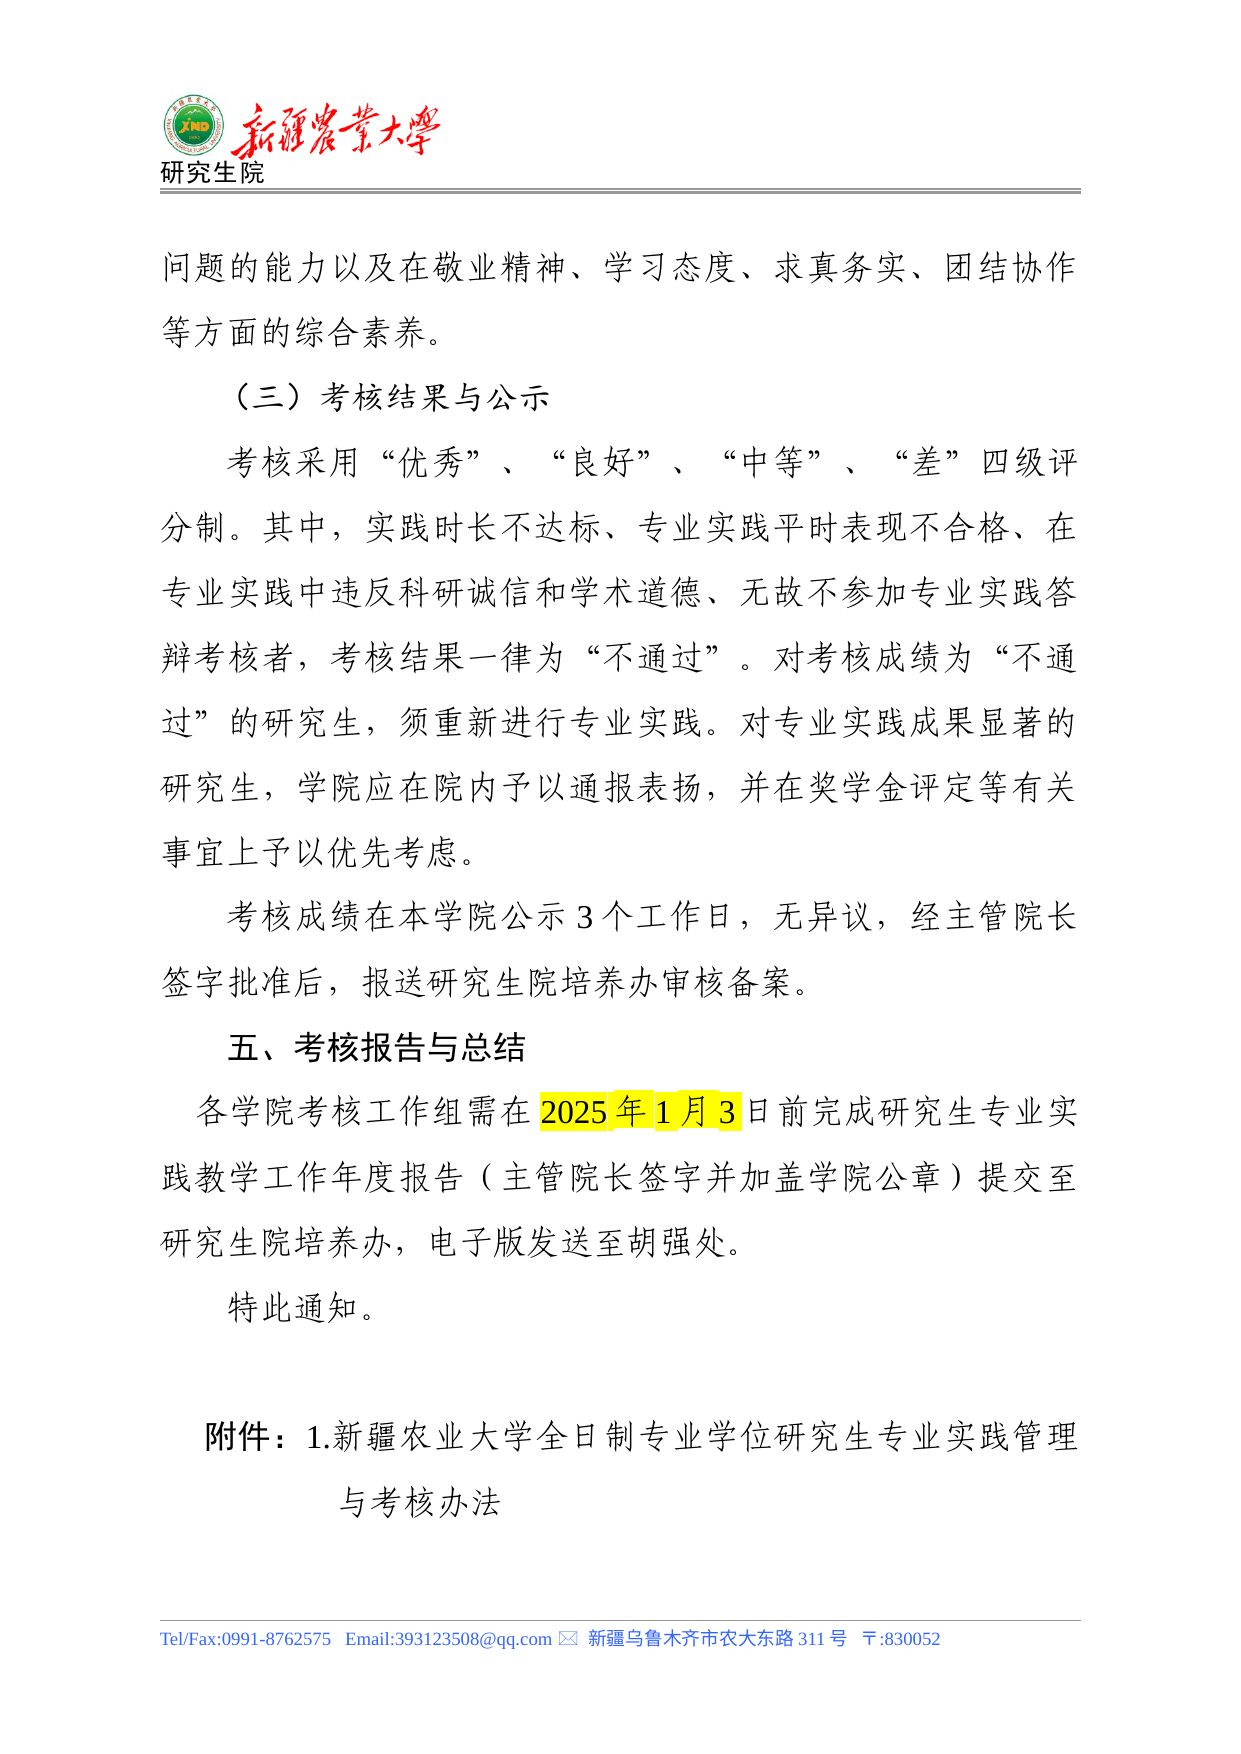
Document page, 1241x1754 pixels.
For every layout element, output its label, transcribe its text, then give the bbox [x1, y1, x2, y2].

text 考核采用“优秀”、“良好”、“中等”、“差”四级评分制。其中，实践时长不达标、专业实践平时表现不合格、在专业实践中违反科研诚信和学术道德、无故不参加专业实践答辩考核者，考核结果一律为“不通过”。对考核成绩为“不通过”的研究生，须重新进行专业实践。对专业实践成果显著的研究生，学院应在院内予以通报表扬，并在奖学金评定等有关事宜上予以优先考虑。 [159, 428, 1081, 883]
text 特此通知。 [159, 1273, 1081, 1338]
text 各学院考核工作组需在2025年1月3日前完成研究生专业实践教学工作年度报告（主管院长签字并加盖学院公章）提交至研究生院培养办，电子版发送至胡强处。 [159, 1078, 1081, 1273]
text （三）考核结果与公示 [159, 363, 1081, 428]
text 考核依据自我评价、导师评价、学院考评的程序进行，答辩小组结合研究生实践汇报、工作日志、总结报告等成果质量、答辩情况等进行综合评定，重点考核学生分析问题、解决问题的能力以及在敬业精神、学习态度、求真务实、团结协作等方面的综合素养。 [159, 233, 1081, 363]
picture [159, 88, 444, 162]
text 五、考核报告与总结 [159, 1013, 1081, 1078]
text 考核成绩在本学院公示3个工作日，无异议，经主管院长签字批准后，报送研究生院培养办审核备案。 [159, 883, 1081, 1013]
text 附件：1.新疆农业大学全日制专业学位研究生专业实践管理与考核办法 [203, 1403, 1081, 1533]
